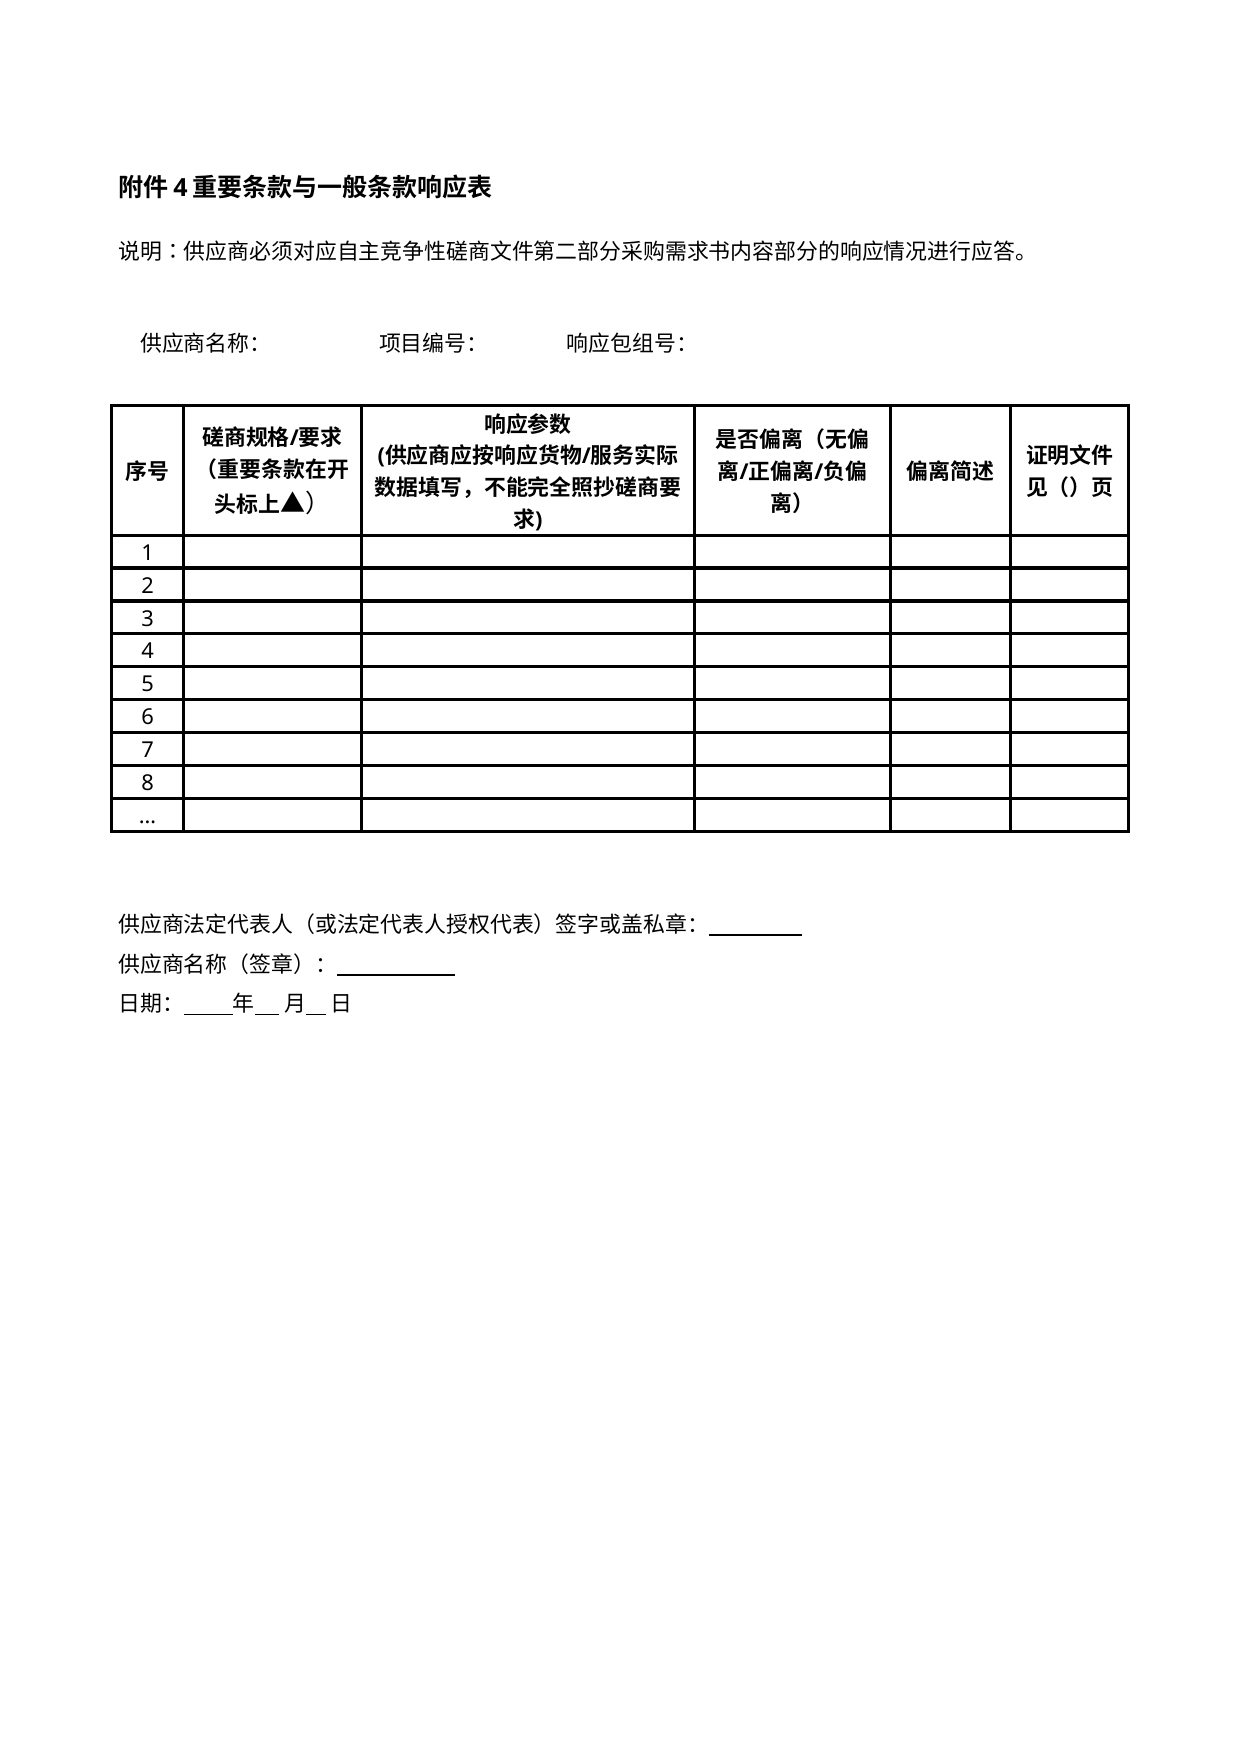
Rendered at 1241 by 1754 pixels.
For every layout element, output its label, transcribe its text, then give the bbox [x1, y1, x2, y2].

table_cell [185, 537, 360, 566]
table_cell [892, 668, 1009, 698]
table_cell [363, 734, 693, 764]
table_cell [696, 701, 889, 731]
table_cell [363, 537, 693, 566]
subtitle 附件4重要条款与一般条款响应表 [118, 167, 1122, 203]
table_cell [363, 701, 693, 731]
text 供应商法定代表人（或法定代表人授权代表）签字或盖私章： [118, 907, 1122, 939]
table_cell [892, 800, 1009, 830]
table_header 偏离简述 [892, 407, 1009, 533]
table_cell [185, 603, 360, 632]
table_cell [892, 570, 1009, 599]
table_cell [696, 537, 889, 566]
table_cell [363, 635, 693, 665]
table_cell [696, 767, 889, 797]
table_cell [892, 635, 1009, 665]
table_header 证明文件见（）页 [1012, 407, 1127, 533]
table_cell [363, 570, 693, 599]
text 日期： 年 月 日 [118, 986, 1122, 1018]
table_cell 2 [113, 570, 182, 599]
table_header 序号 [113, 407, 182, 533]
table_cell [1012, 800, 1127, 830]
table_cell [1012, 734, 1127, 764]
table_cell [892, 537, 1009, 566]
table_cell [696, 668, 889, 698]
table_cell [696, 635, 889, 665]
table_cell … [113, 800, 182, 830]
table_cell [696, 603, 889, 632]
text 说明：供应商必须对应自主竞争性磋商文件第二部分采购需求书内容部分的响应情况进行应答。 [118, 234, 1122, 266]
table_cell 5 [113, 668, 182, 698]
text 供应商名称： 项目编号： 响应包组号： [118, 326, 1122, 358]
table_cell 6 [113, 701, 182, 731]
table_cell 1 [113, 537, 182, 566]
table_cell 3 [113, 603, 182, 632]
text 供应商名称（签章）： [118, 947, 1122, 978]
table_cell [892, 767, 1009, 797]
table_cell [1012, 668, 1127, 698]
table_cell [1012, 635, 1127, 665]
table_header 是否偏离（无偏离/正偏离/负偏离） [696, 407, 889, 533]
table_header 磋商规格/要求（重要条款在开头标上▲） [185, 407, 360, 533]
table_header 响应参数 (供应商应按响应货物/服务实际数据填写，不能完全照抄磋商要求) [363, 407, 693, 533]
table_cell [696, 800, 889, 830]
table_cell [363, 603, 693, 632]
table_cell [185, 767, 360, 797]
table_cell [1012, 570, 1127, 599]
table_cell [185, 734, 360, 764]
table_cell 4 [113, 635, 182, 665]
table_cell [363, 668, 693, 698]
table_cell [892, 734, 1009, 764]
table_cell 8 [113, 767, 182, 797]
table_cell [185, 800, 360, 830]
table_cell [1012, 537, 1127, 566]
table_cell [1012, 767, 1127, 797]
table_cell [892, 603, 1009, 632]
table_cell [696, 734, 889, 764]
table_cell [363, 767, 693, 797]
table_cell [696, 570, 889, 599]
table_cell [892, 701, 1009, 731]
table_cell [185, 570, 360, 599]
table_cell [363, 800, 693, 830]
table_cell [1012, 701, 1127, 731]
table_cell [185, 635, 360, 665]
table_cell [185, 701, 360, 731]
table_cell 7 [113, 734, 182, 764]
table_cell [185, 668, 360, 698]
table_cell [1012, 603, 1127, 632]
